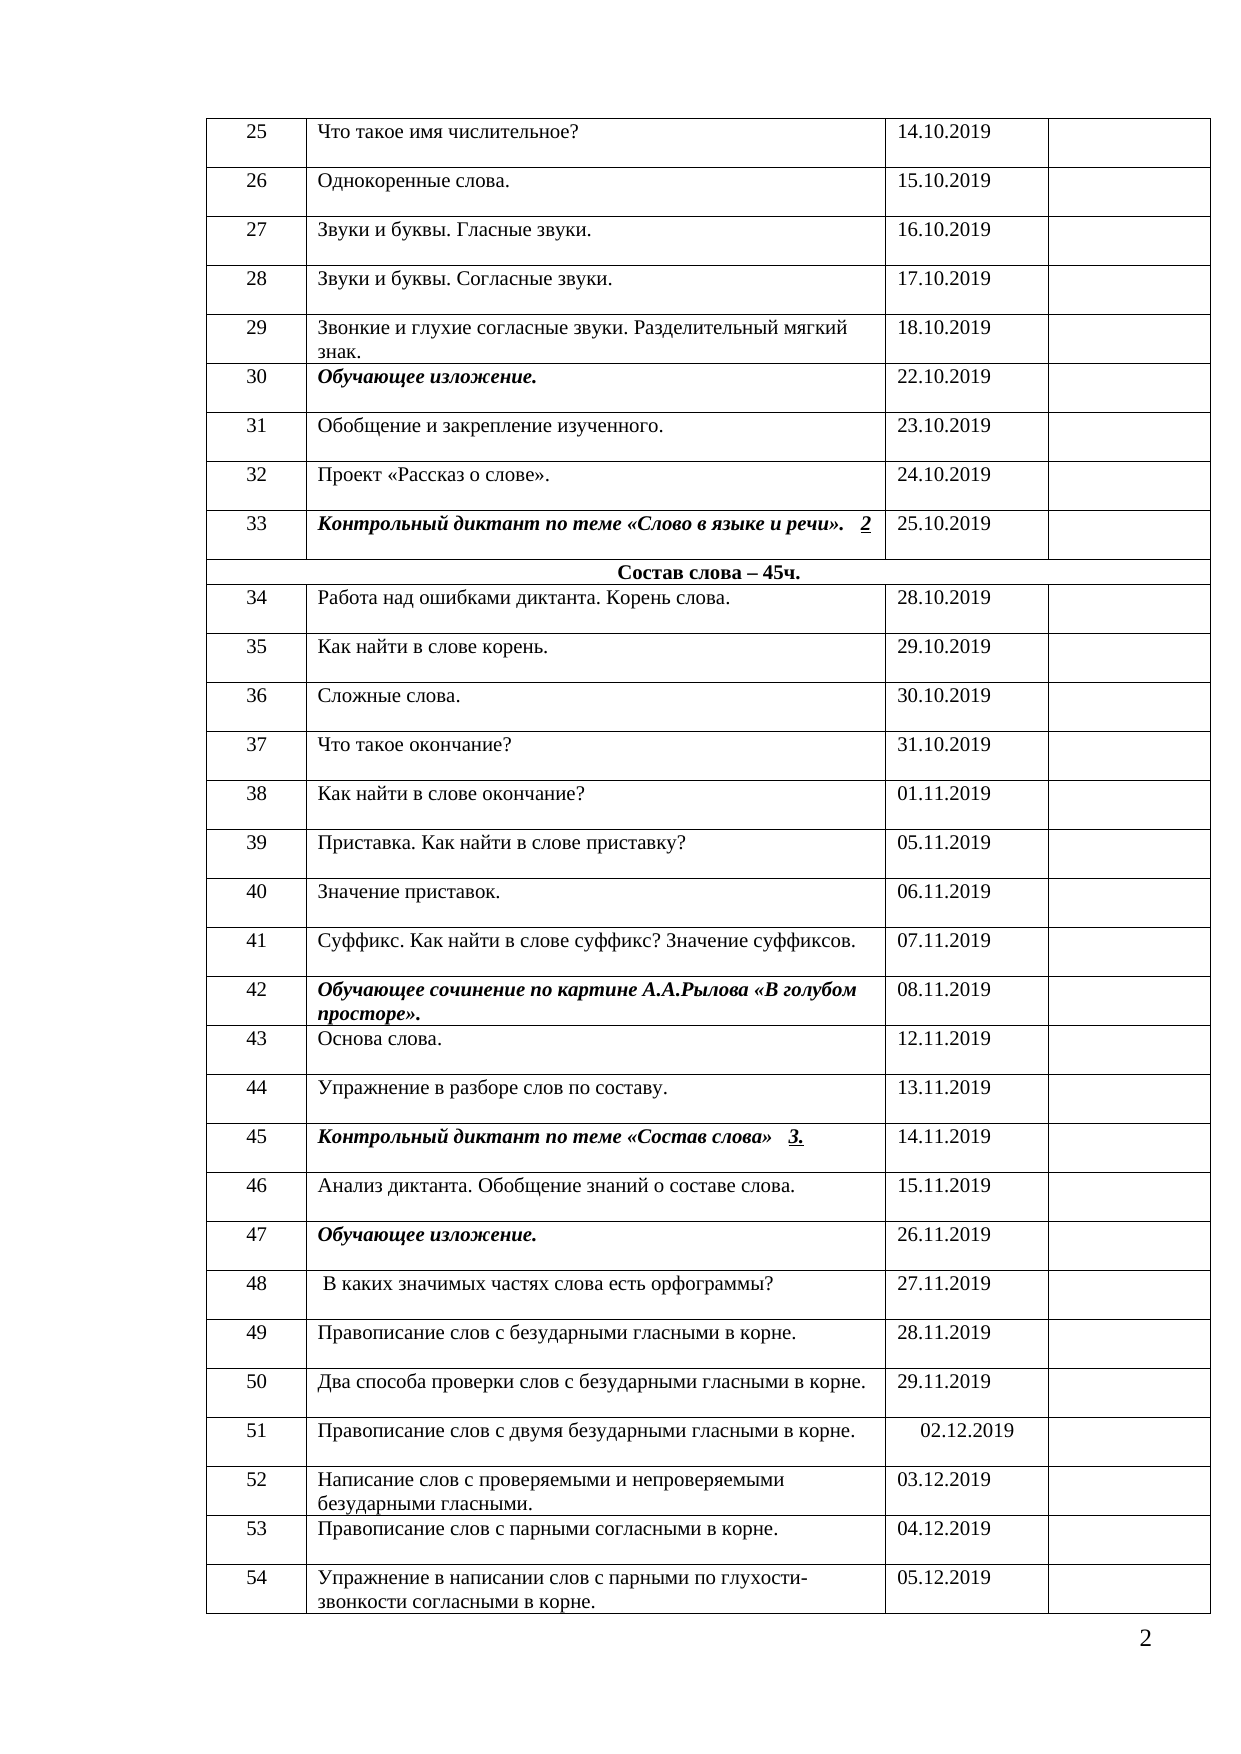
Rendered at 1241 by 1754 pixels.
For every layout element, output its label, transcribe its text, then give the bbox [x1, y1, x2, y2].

table_cell 51 [207, 1418, 306, 1466]
table_cell 17.10.2019 [886, 266, 1048, 314]
table_cell 29.11.2019 [886, 1369, 1048, 1417]
table_cell Приставка. Как найти в слове приставку? [307, 830, 885, 878]
table_cell [1049, 634, 1210, 682]
table_cell Однокоренные слова. [307, 168, 885, 216]
table_cell Обучающее изложение. [307, 1222, 885, 1270]
table_cell 03.12.2019 [886, 1467, 1048, 1515]
table_cell 29 [207, 315, 306, 363]
table_cell 25 [207, 119, 306, 167]
table_cell Упражнение в написании слов с парными по глухости-звонкости согласными в корне. [307, 1565, 885, 1613]
table_cell 27 [207, 217, 306, 265]
table_cell 38 [207, 781, 306, 829]
table_cell 23.10.2019 [886, 413, 1048, 461]
table_cell [1049, 1173, 1210, 1221]
table_cell 01.11.2019 [886, 781, 1048, 829]
table_cell [1049, 1222, 1210, 1270]
table_cell Анализ диктанта. Обобщение знаний о составе слова. [307, 1173, 885, 1221]
table_cell 28.11.2019 [886, 1320, 1048, 1368]
table_cell 18.10.2019 [886, 315, 1048, 363]
table_cell 45 [207, 1124, 306, 1172]
table_cell [1049, 315, 1210, 363]
table_cell 04.12.2019 [886, 1516, 1048, 1564]
table_cell 35 [207, 634, 306, 682]
table_cell Звуки и буквы. Согласные звуки. [307, 266, 885, 314]
table_cell [1049, 1026, 1210, 1074]
table_cell Как найти в слове корень. [307, 634, 885, 682]
table_cell Правописание слов с двумя безударными гласными в корне. [307, 1418, 885, 1466]
table_cell [1049, 1418, 1210, 1466]
table_cell Состав слова – 45ч. [207, 560, 1210, 584]
table_cell 08.11.2019 [886, 977, 1048, 1025]
table_cell 07.11.2019 [886, 928, 1048, 976]
table_cell 12.11.2019 [886, 1026, 1048, 1074]
table_cell 37 [207, 732, 306, 780]
table_cell 31.10.2019 [886, 732, 1048, 780]
table_cell 26 [207, 168, 306, 216]
table_cell 28 [207, 266, 306, 314]
table_cell 05.12.2019 [886, 1565, 1048, 1613]
table_cell 26.11.2019 [886, 1222, 1048, 1270]
table_cell [1049, 1320, 1210, 1368]
table_cell [1049, 977, 1210, 1025]
table_cell 48 [207, 1271, 306, 1319]
table_cell [1049, 1124, 1210, 1172]
table_cell [1049, 168, 1210, 216]
table_cell 15.11.2019 [886, 1173, 1048, 1221]
table_cell 42 [207, 977, 306, 1025]
table_cell 49 [207, 1320, 306, 1368]
table_cell 25.10.2019 [886, 511, 1048, 559]
table_cell [1049, 413, 1210, 461]
table_cell 14.11.2019 [886, 1124, 1048, 1172]
table_cell [1049, 585, 1210, 633]
table_cell 52 [207, 1467, 306, 1515]
table_cell 05.11.2019 [886, 830, 1048, 878]
table_cell Сложные слова. [307, 683, 885, 731]
table_cell 29.10.2019 [886, 634, 1048, 682]
table_cell [1049, 830, 1210, 878]
table_cell 13.11.2019 [886, 1075, 1048, 1123]
table_cell 43 [207, 1026, 306, 1074]
table_cell Что такое имя числительное? [307, 119, 885, 167]
table_cell [1049, 928, 1210, 976]
table_cell Звонкие и глухие согласные звуки. Разделительный мягкий знак. [307, 315, 885, 363]
table_cell [1049, 462, 1210, 510]
table_cell 28.10.2019 [886, 585, 1048, 633]
table_cell 16.10.2019 [886, 217, 1048, 265]
table_cell 47 [207, 1222, 306, 1270]
table_cell Звуки и буквы. Гласные звуки. [307, 217, 885, 265]
table_cell 53 [207, 1516, 306, 1564]
table_cell Контрольный диктант по теме «Состав слова» 3. [307, 1124, 885, 1172]
table_cell 33 [207, 511, 306, 559]
table_cell 14.10.2019 [886, 119, 1048, 167]
table_cell [1049, 511, 1210, 559]
table_cell 24.10.2019 [886, 462, 1048, 510]
table_cell Два способа проверки слов с безударными гласными в корне. [307, 1369, 885, 1417]
table_cell 06.11.2019 [886, 879, 1048, 927]
table_cell [1049, 1467, 1210, 1515]
table_cell В каких значимых частях слова есть орфограммы? [307, 1271, 885, 1319]
table_cell 27.11.2019 [886, 1271, 1048, 1319]
table_cell Контрольный диктант по теме «Слово в языке и речи». 2 [307, 511, 885, 559]
table_cell [1049, 1516, 1210, 1564]
table_cell 40 [207, 879, 306, 927]
table_cell Основа слова. [307, 1026, 885, 1074]
table_cell [1049, 119, 1210, 167]
table_cell Суффикс. Как найти в слове суффикс? Значение суффиксов. [307, 928, 885, 976]
table_cell Обобщение и закрепление изученного. [307, 413, 885, 461]
table_cell 32 [207, 462, 306, 510]
table_cell 44 [207, 1075, 306, 1123]
table_cell Правописание слов с парными согласными в корне. [307, 1516, 885, 1564]
table_cell Обучающее изложение. [307, 364, 885, 412]
table_cell Что такое окончание? [307, 732, 885, 780]
table_cell [1049, 1565, 1210, 1613]
table_cell Работа над ошибками диктанта. Корень слова. [307, 585, 885, 633]
table_cell Написание слов с проверяемыми и непроверяемыми безударными гласными. [307, 1467, 885, 1515]
table_cell Обучающее сочинение по картине А.А.Рылова «В голубом просторе». [307, 977, 885, 1025]
table_cell [1049, 781, 1210, 829]
table_cell 30.10.2019 [886, 683, 1048, 731]
table_cell Проект «Рассказ о слове». [307, 462, 885, 510]
table_cell 46 [207, 1173, 306, 1221]
table_cell 30 [207, 364, 306, 412]
table_cell [1049, 732, 1210, 780]
table_cell [1049, 266, 1210, 314]
table_cell [1049, 1271, 1210, 1319]
table_cell 31 [207, 413, 306, 461]
table_cell 50 [207, 1369, 306, 1417]
table_cell 15.10.2019 [886, 168, 1048, 216]
table_cell [1049, 1369, 1210, 1417]
table_cell [1049, 1075, 1210, 1123]
table_cell 02.12.2019 [886, 1418, 1048, 1466]
table_cell 22.10.2019 [886, 364, 1048, 412]
table_cell 36 [207, 683, 306, 731]
table_cell 41 [207, 928, 306, 976]
table_cell Как найти в слове окончание? [307, 781, 885, 829]
table_cell 39 [207, 830, 306, 878]
table_cell 34 [207, 585, 306, 633]
table_cell [1049, 217, 1210, 265]
table_cell Упражнение в разборе слов по составу. [307, 1075, 885, 1123]
table_cell Значение приставок. [307, 879, 885, 927]
table_cell [1049, 879, 1210, 927]
table_cell [1049, 364, 1210, 412]
table_cell [1049, 683, 1210, 731]
table_cell Правописание слов с безударными гласными в корне. [307, 1320, 885, 1368]
table_cell 54 [207, 1565, 306, 1613]
